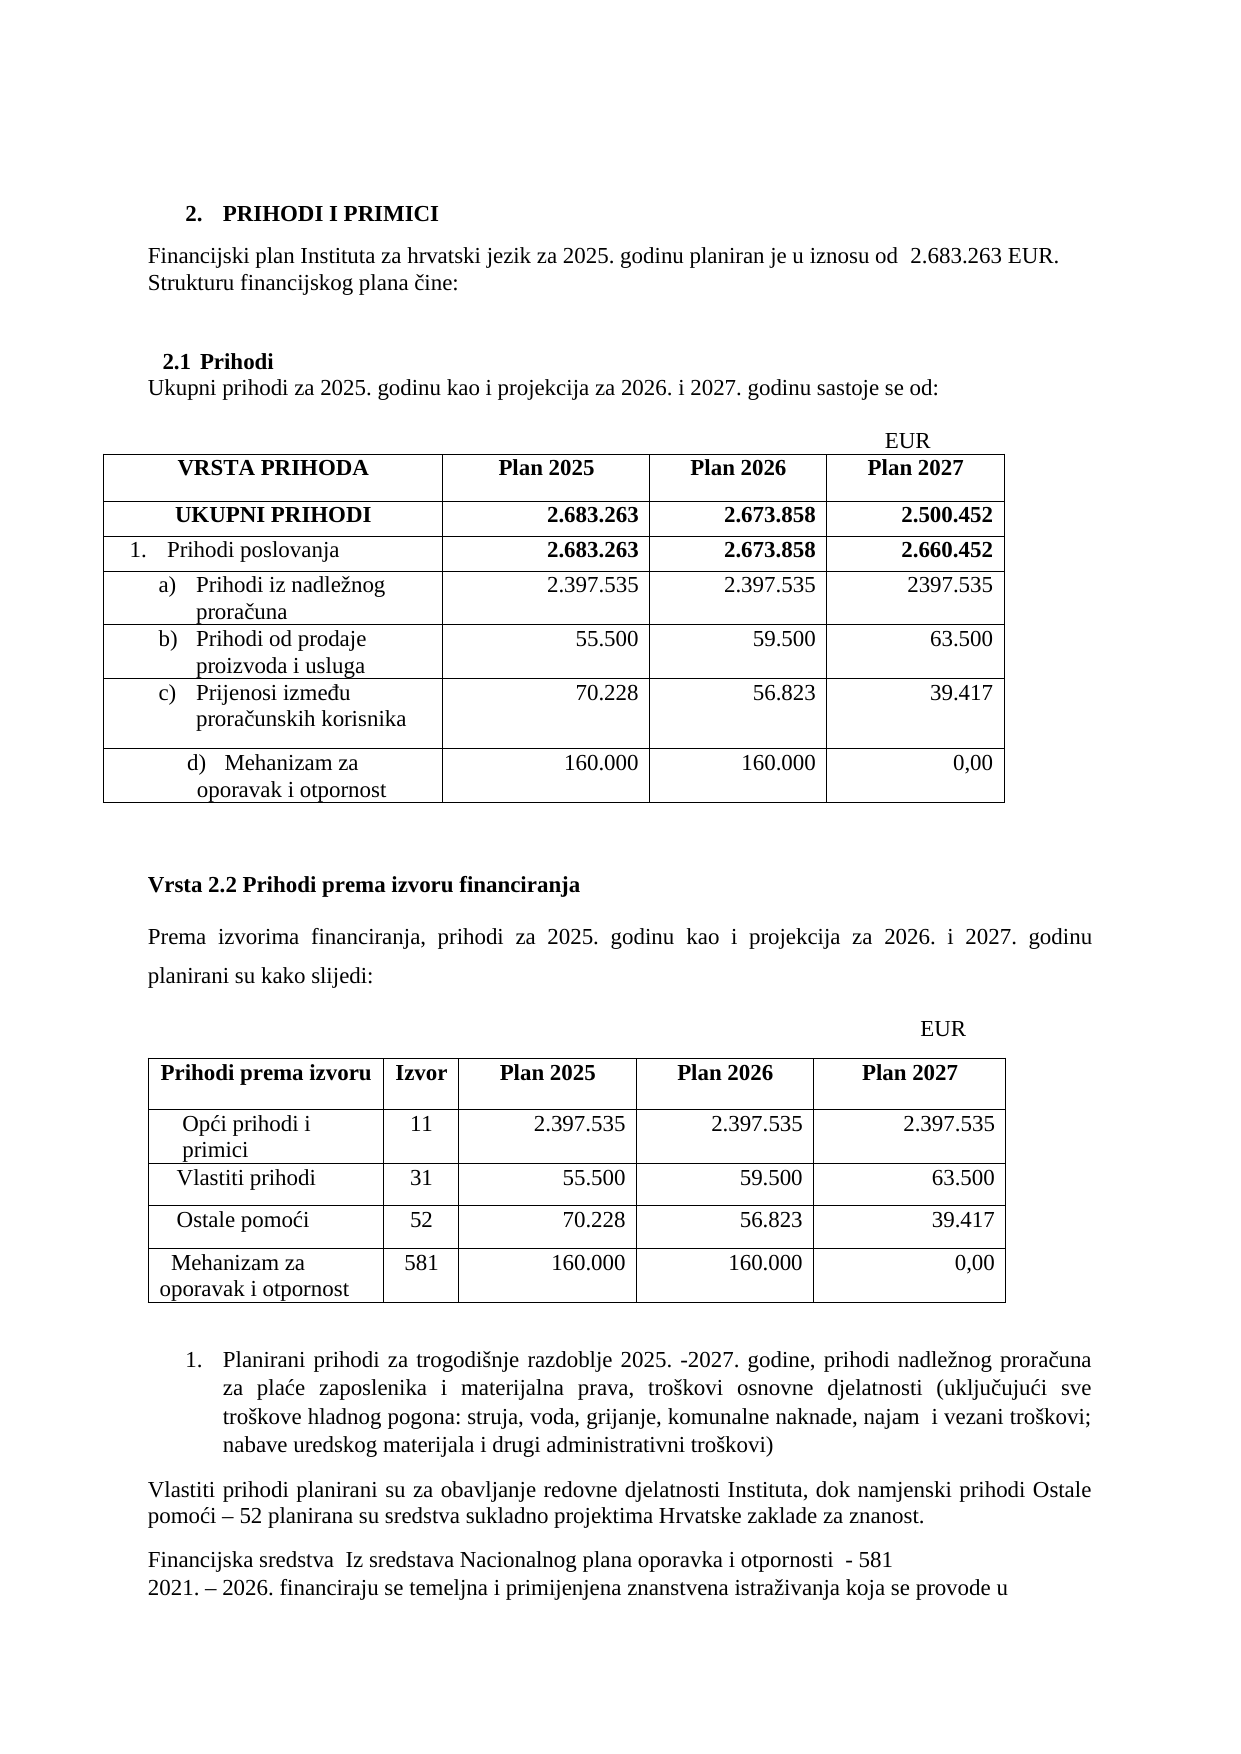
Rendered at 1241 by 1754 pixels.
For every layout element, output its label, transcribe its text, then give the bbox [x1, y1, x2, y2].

text Vrsta 2.2 Prihodi prema izvoru financiranja [148, 871, 1093, 897]
table_header Plan 2025 [459, 1059, 636, 1109]
table_cell UKUPNI PRIHODI [104, 502, 442, 536]
text Vlastiti prihodi planirani su za obavljanje redovne djelatnosti Instituta, dok namjenski prihodi Ostale pomoći – 52 planirana su sredstva sukladno projektima Hrvatske zaklade za znanost. [148, 1476, 1093, 1529]
table_header Prihodi prema izvoru [149, 1059, 383, 1109]
text Prema izvorima financiranja, prihodi za 2025. godinu kao i projekcija za 2026. i 2027. godinu planirani su kako slijedi: [148, 923, 1093, 989]
table_cell 56.823 [637, 1206, 813, 1248]
table_cell 52 [384, 1206, 458, 1248]
table_cell 56.823 [650, 679, 826, 748]
table_cell 2.397.535 [637, 1110, 813, 1163]
table_cell 55.500 [459, 1164, 636, 1205]
table_cell [399, 749, 442, 802]
table_header Izvor [384, 1059, 458, 1109]
table_cell Prijenosi između proračunskih korisnika [104, 679, 442, 748]
table_cell 0,00 [814, 1249, 1005, 1302]
table_cell 2.500.452 [827, 502, 1004, 536]
table_cell 59.500 [637, 1164, 813, 1205]
table_cell 160.000 [650, 749, 826, 802]
table_header Plan 2025 [443, 455, 649, 501]
table_cell 160.000 [459, 1249, 636, 1302]
table_cell 2.683.263 [443, 502, 649, 536]
table_cell 31 [384, 1164, 458, 1205]
table_cell 11 [384, 1110, 458, 1163]
table_cell 2.683.263 [443, 537, 649, 571]
table_header Plan 2026 [650, 455, 826, 501]
table_header Plan 2027 [827, 455, 1004, 501]
text Ukupni prihodi za 2025. godinu kao i projekcija za 2026. i 2027. godinu sastoje se od: [148, 374, 1093, 401]
text EUR [148, 427, 1093, 453]
table_header Plan 2027 [814, 1059, 1005, 1109]
table_cell Mehanizam za oporavak i otpornost [149, 1249, 383, 1302]
table_cell Mehanizam za oporavak i otpornost [104, 749, 398, 802]
table_cell 2.397.535 [459, 1110, 636, 1163]
table_cell 2.673.858 [650, 537, 826, 571]
table_cell Opći prihodi i primici [149, 1110, 383, 1163]
table_cell 63.500 [814, 1164, 1005, 1205]
table_cell 55.500 [443, 625, 649, 678]
table_cell Prihodi iz nadležnog proračuna [104, 572, 442, 624]
table_cell 39.417 [814, 1206, 1005, 1248]
table_cell Prihodi od prodaje proizvoda i usluga [104, 625, 442, 678]
table_header Plan 2026 [637, 1059, 813, 1109]
table_cell 0,00 [827, 749, 1004, 802]
table_cell Ostale pomoći [149, 1206, 383, 1248]
table_cell 2.397.535 [443, 572, 649, 624]
table_cell 581 [384, 1249, 458, 1302]
table_cell 70.228 [443, 679, 649, 748]
text Financijski plan Instituta za hrvatski jezik za 2025. godinu planiran je u iznosu od 2.683.263 EUR. Strukturu financijskog plana čine: [148, 243, 1093, 295]
table_cell Vlastiti prihodi [149, 1164, 383, 1205]
list PRIHODI I PRIMICI [185, 199, 1093, 226]
table_cell 2397.535 [827, 572, 1004, 624]
table_cell 70.228 [459, 1206, 636, 1248]
table_cell 59.500 [650, 625, 826, 678]
table_cell 2.397.535 [814, 1110, 1005, 1163]
table_cell 2.397.535 [650, 572, 826, 624]
text EUR [185, 1014, 1093, 1041]
table_cell 2.660.452 [827, 537, 1004, 571]
list Prihodi [162, 348, 1093, 374]
table_cell 39.417 [827, 679, 1004, 748]
table_cell 160.000 [637, 1249, 813, 1302]
list Planirani prihodi za trogodišnje razdoblje 2025. -2027. godine, prihodi nadležnog proračuna za plaće zaposlenika i materijalna prava, troškovi osnovne djelatnosti (uključujući sve troškove hladnog pogona: struja, voda, grijanje, komunalne naknade, najam i vezani troškovi; nabave uredskog materijala i drugi administrativni troškovi) [185, 1346, 1093, 1457]
table_cell 160.000 [443, 749, 649, 802]
table_cell Prihodi poslovanja [104, 537, 442, 571]
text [148, 1546, 1093, 1600]
table_header VRSTA PRIHODA [104, 455, 442, 501]
table_cell 63.500 [827, 625, 1004, 678]
table_cell 2.673.858 [650, 502, 826, 536]
